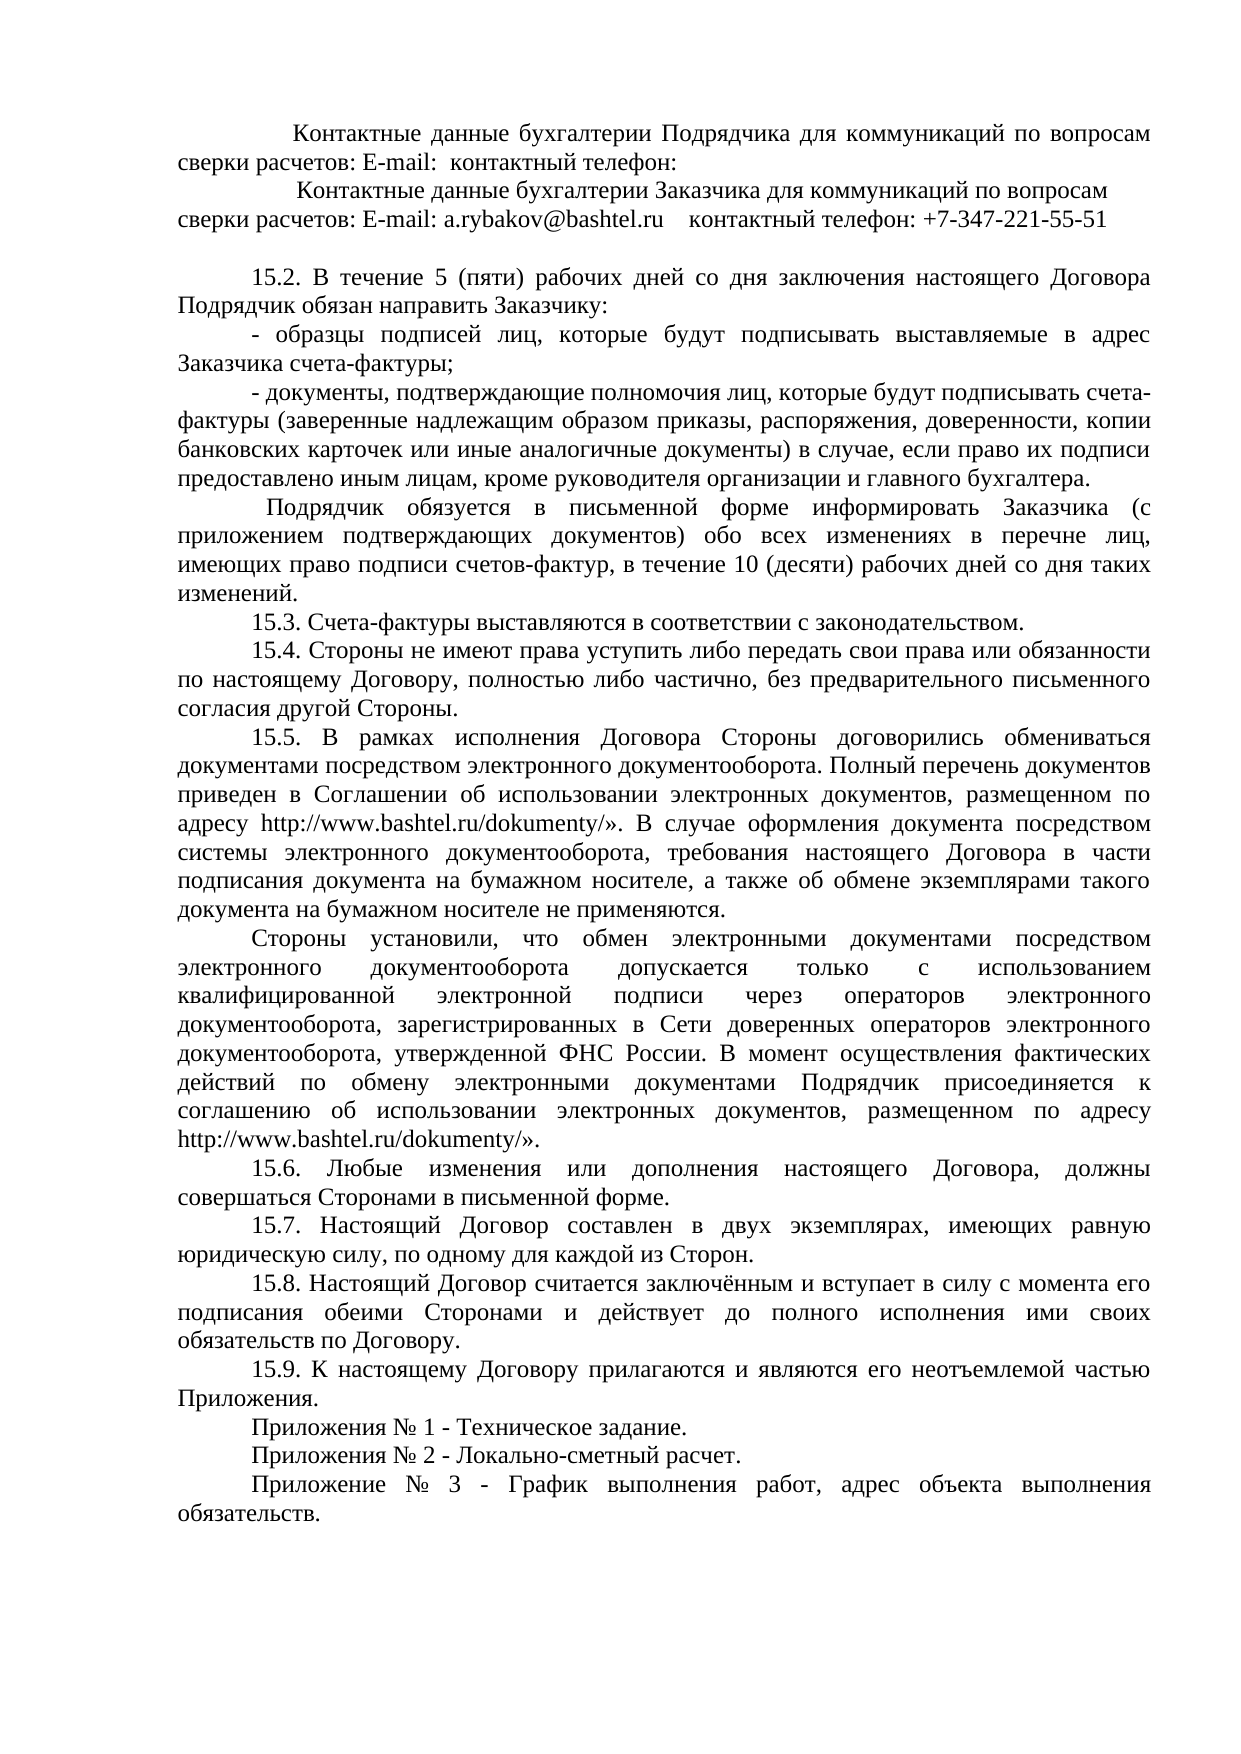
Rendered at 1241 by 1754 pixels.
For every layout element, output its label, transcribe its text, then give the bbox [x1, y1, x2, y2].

text 15.7. Настоящий Договор составлен в двух экземплярах, имеющих равную юридическую силу, по одному для каждой из Сторон. [177, 1211, 1152, 1268]
text 15.4. Стороны не имеют права уступить либо передать свои права или обязанности по настоящему Договору, полностью либо частично, без предварительного письменного согласия другой Стороны. [177, 636, 1152, 722]
text 15.2. В течение 5 (пяти) рабочих дней со дня заключения настоящего Договора Подрядчик обязан направить Заказчику: [177, 262, 1152, 319]
text 15.8. Настоящий Договор считается заключённым и вступает в силу с момента его подписания обеими Сторонами и действует до полного исполнения ими своих обязательств по Договору. [177, 1268, 1152, 1354]
text Приложения № 2 - Локально-сметный расчет. [177, 1441, 1152, 1469]
text Приложение № 3 - График выполнения работ, адрес объекта выполнения обязательств. [177, 1469, 1152, 1527]
text - документы, подтверждающие полномочия лиц, которые будут подписывать счета-фактуры (заверенные надлежащим образом приказы, распоряжения, доверенности, копии банковских карточек или иные аналогичные документы) в случае, если право их подписи предоставлено иным лицам, кроме руководителя организации и главного бухгалтера. [177, 377, 1152, 492]
text - образцы подписей лиц, которые будут подписывать выставляемые в адрес Заказчика счета-фактуры; [177, 319, 1152, 377]
text Подрядчик обязуется в письменной форме информировать Заказчика (с приложением подтверждающих документов) обо всех изменениях в перечне лиц, имеющих право подписи счетов-фактур, в течение 10 (десяти) рабочих дней со дня таких изменений. [177, 492, 1152, 607]
text 15.3. Счета-фактуры выставляются в соответствии с законодательством. [177, 607, 1152, 636]
text Стороны установили, что обмен электронными документами посредством электронного документооборота допускается только с использованием квалифицированной электронной подписи через операторов электронного документооборота, зарегистрированных в Сети доверенных операторов электронного документооборота, утвержденной ФНС России. В момент осуществления фактических действий по обмену электронными документами Подрядчик присоединяется к соглашению об использовании электронных документов, размещенном по адресу http://www.bashtel.ru/dokumenty/». [177, 923, 1152, 1153]
text 15.5. В рамках исполнения Договора Стороны договорились обмениваться документами посредством электронного документооборота. Полный перечень документов приведен в Соглашении об использовании электронных документов, размещенном по адресу http://www.bashtel.ru/dokumenty/». В случае оформления документа посредством системы электронного документооборота, требования настоящего Договора в части подписания документа на бумажном носителе, а также об обмене экземплярами такого документа на бумажном носителе не применяются. [177, 722, 1152, 923]
text Контактные данные бухгалтерии Заказчика для коммуникаций по вопросам сверки расчетов: E-mail: a.rybakov@bashtel.ru контактный телефон: +7-347-221-55-51 [177, 176, 1152, 233]
text Приложения № 1 - Техническое задание. [177, 1412, 1152, 1441]
text 15.6. Любые изменения или дополнения настоящего Договора, должны совершаться Сторонами в письменной форме. [177, 1153, 1152, 1211]
text Контактные данные бухгалтерии Подрядчика для коммуникаций по вопросам сверки расчетов: E-mail: контактный телефон: [177, 118, 1152, 176]
text 15.9. К настоящему Договору прилагаются и являются его неотъемлемой частью Приложения. [177, 1354, 1152, 1412]
